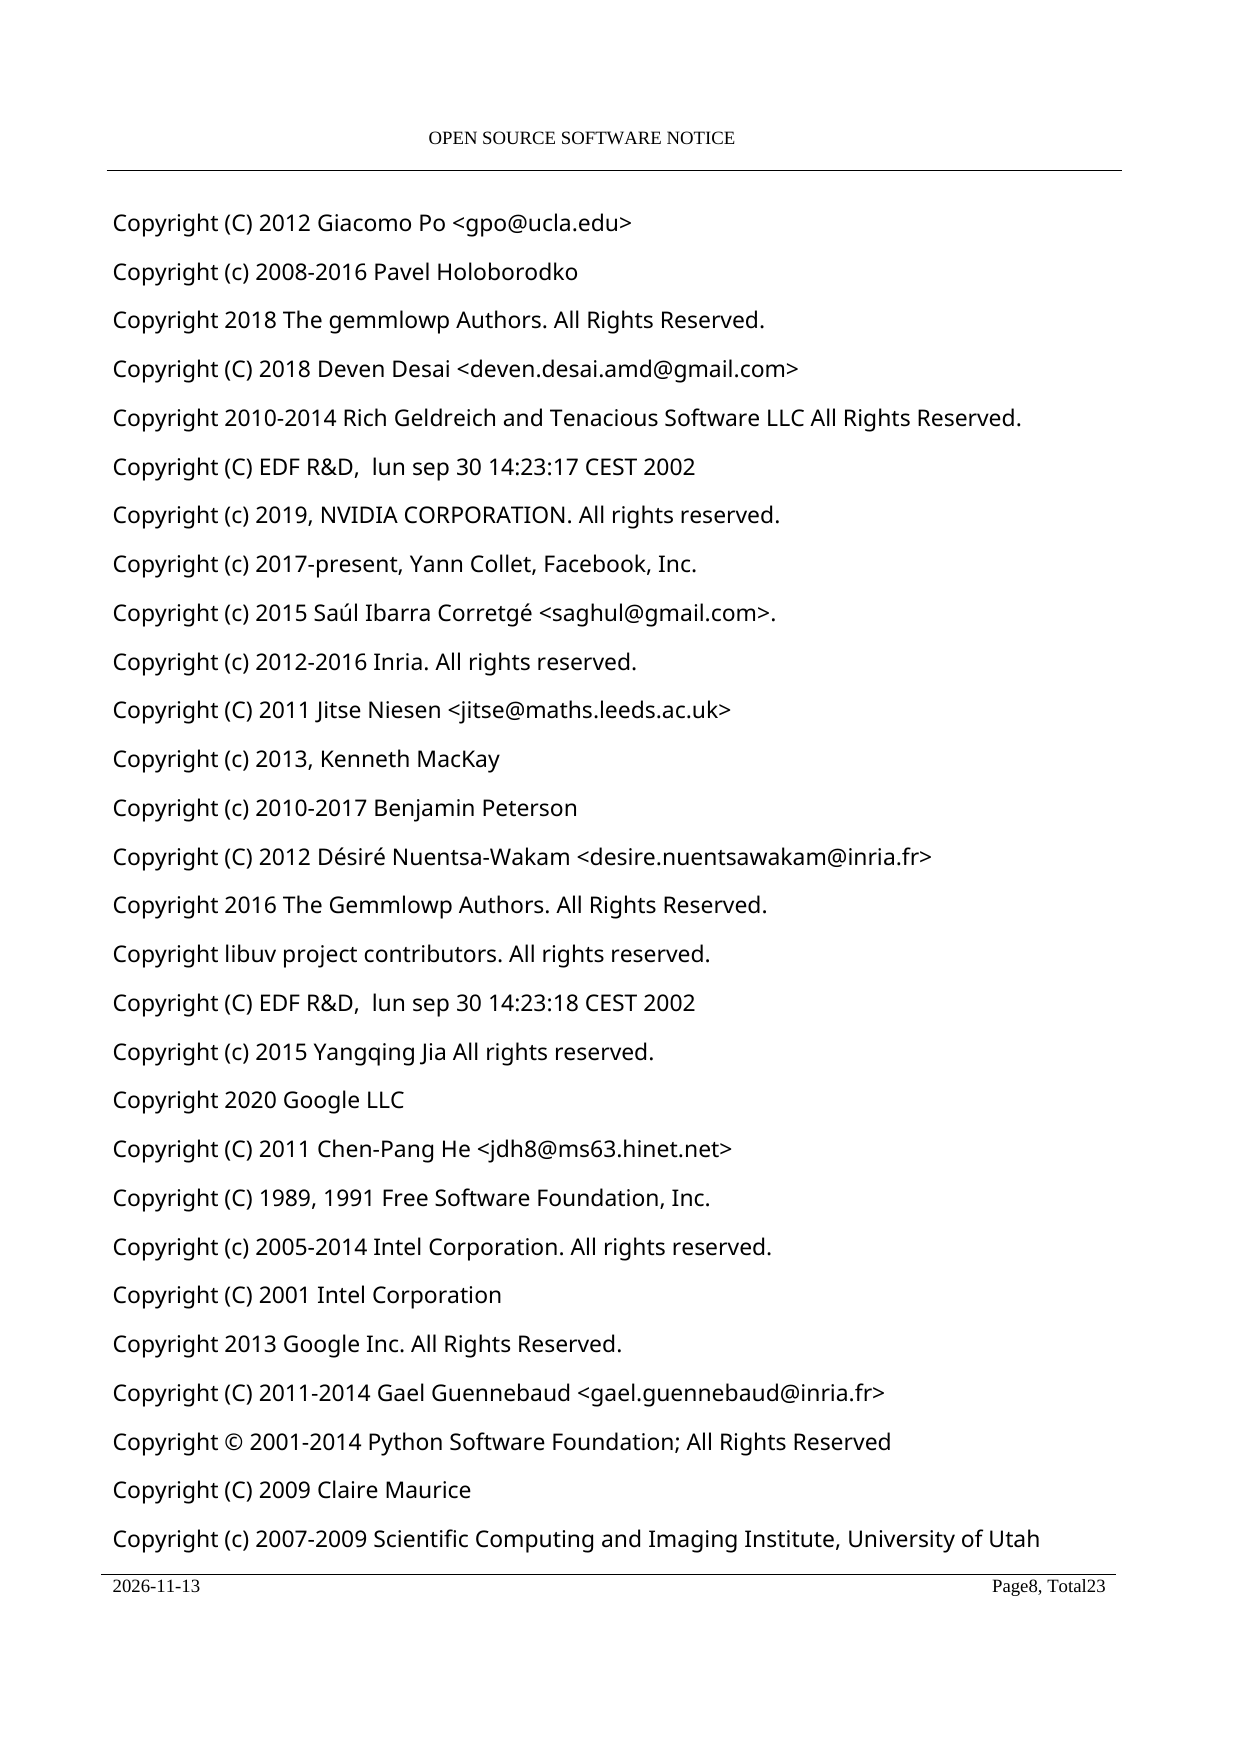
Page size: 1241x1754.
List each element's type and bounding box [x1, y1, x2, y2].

text [112, 206, 1128, 1555]
